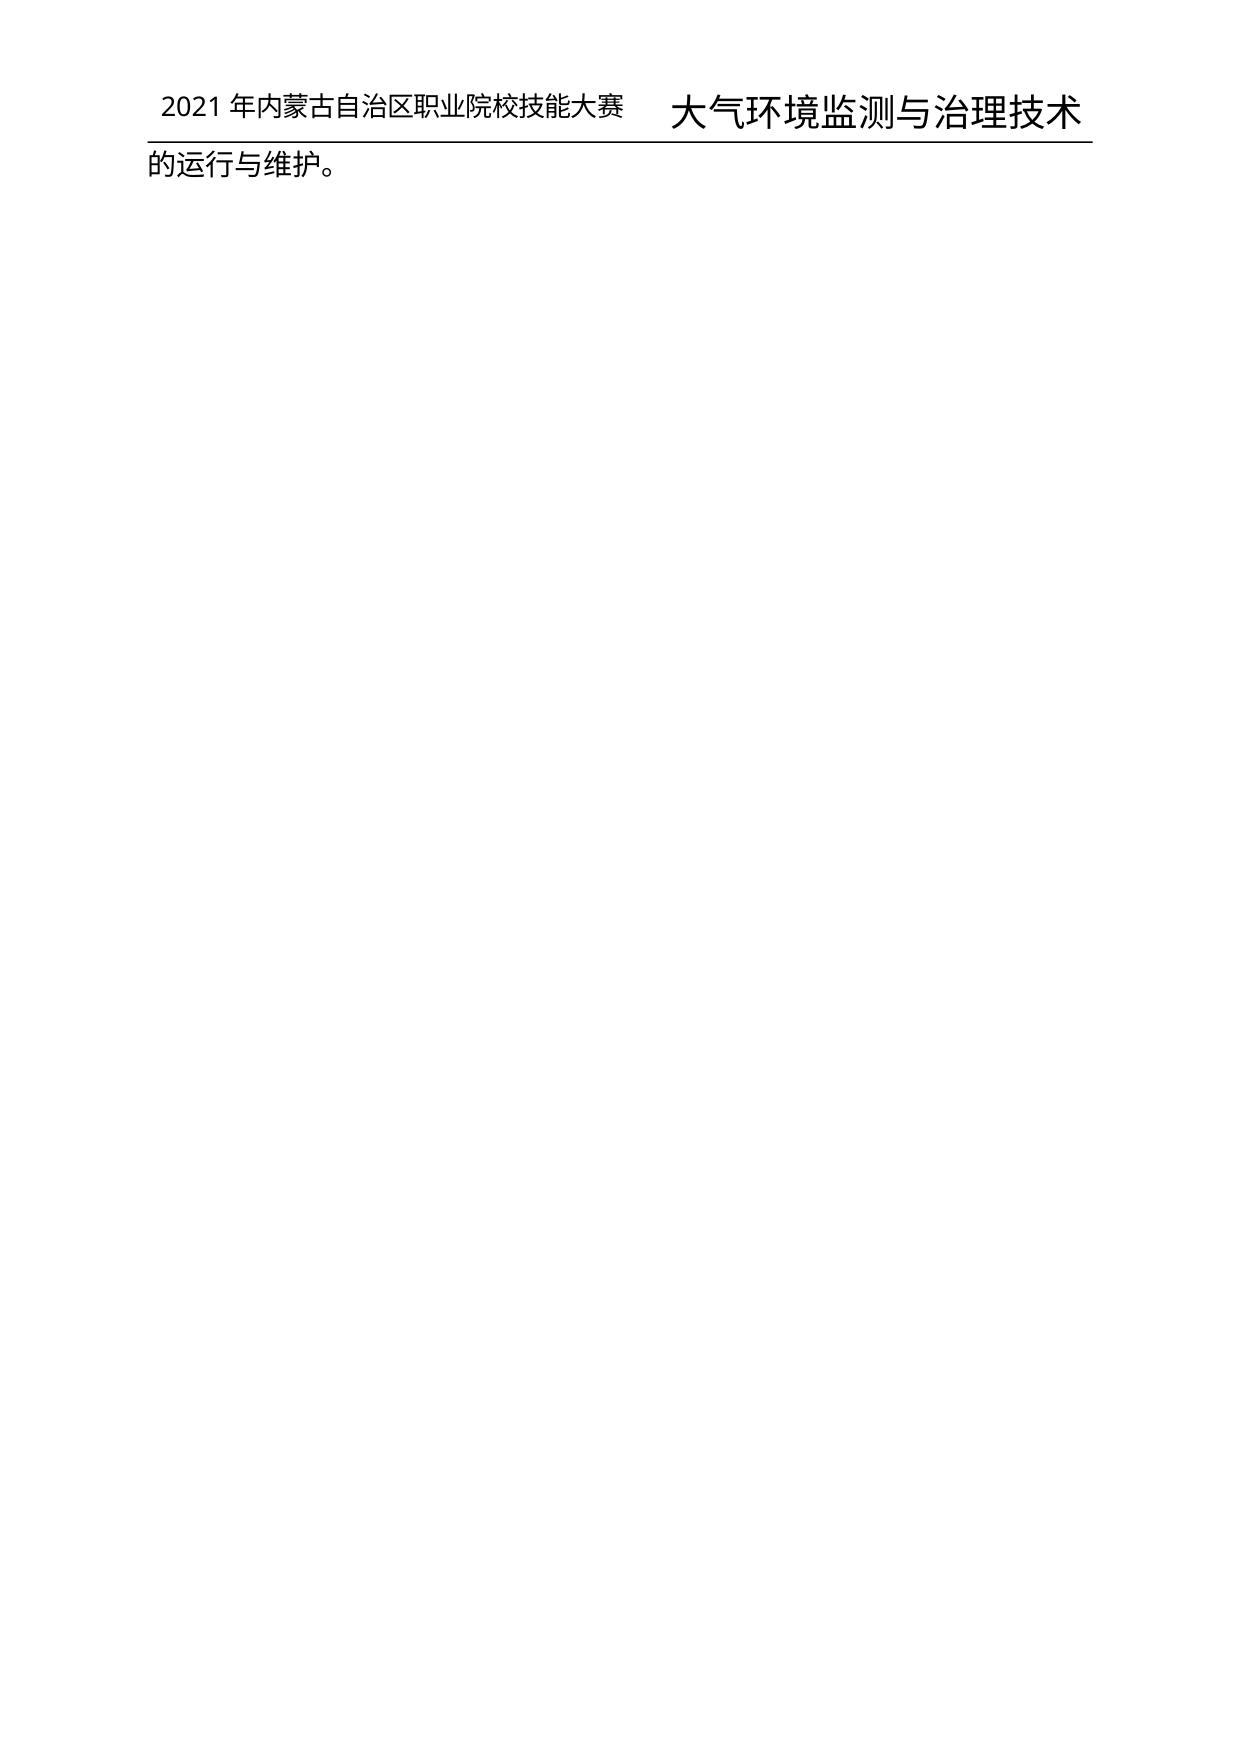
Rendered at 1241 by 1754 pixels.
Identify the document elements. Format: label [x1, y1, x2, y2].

list [148, 142, 1082, 184]
